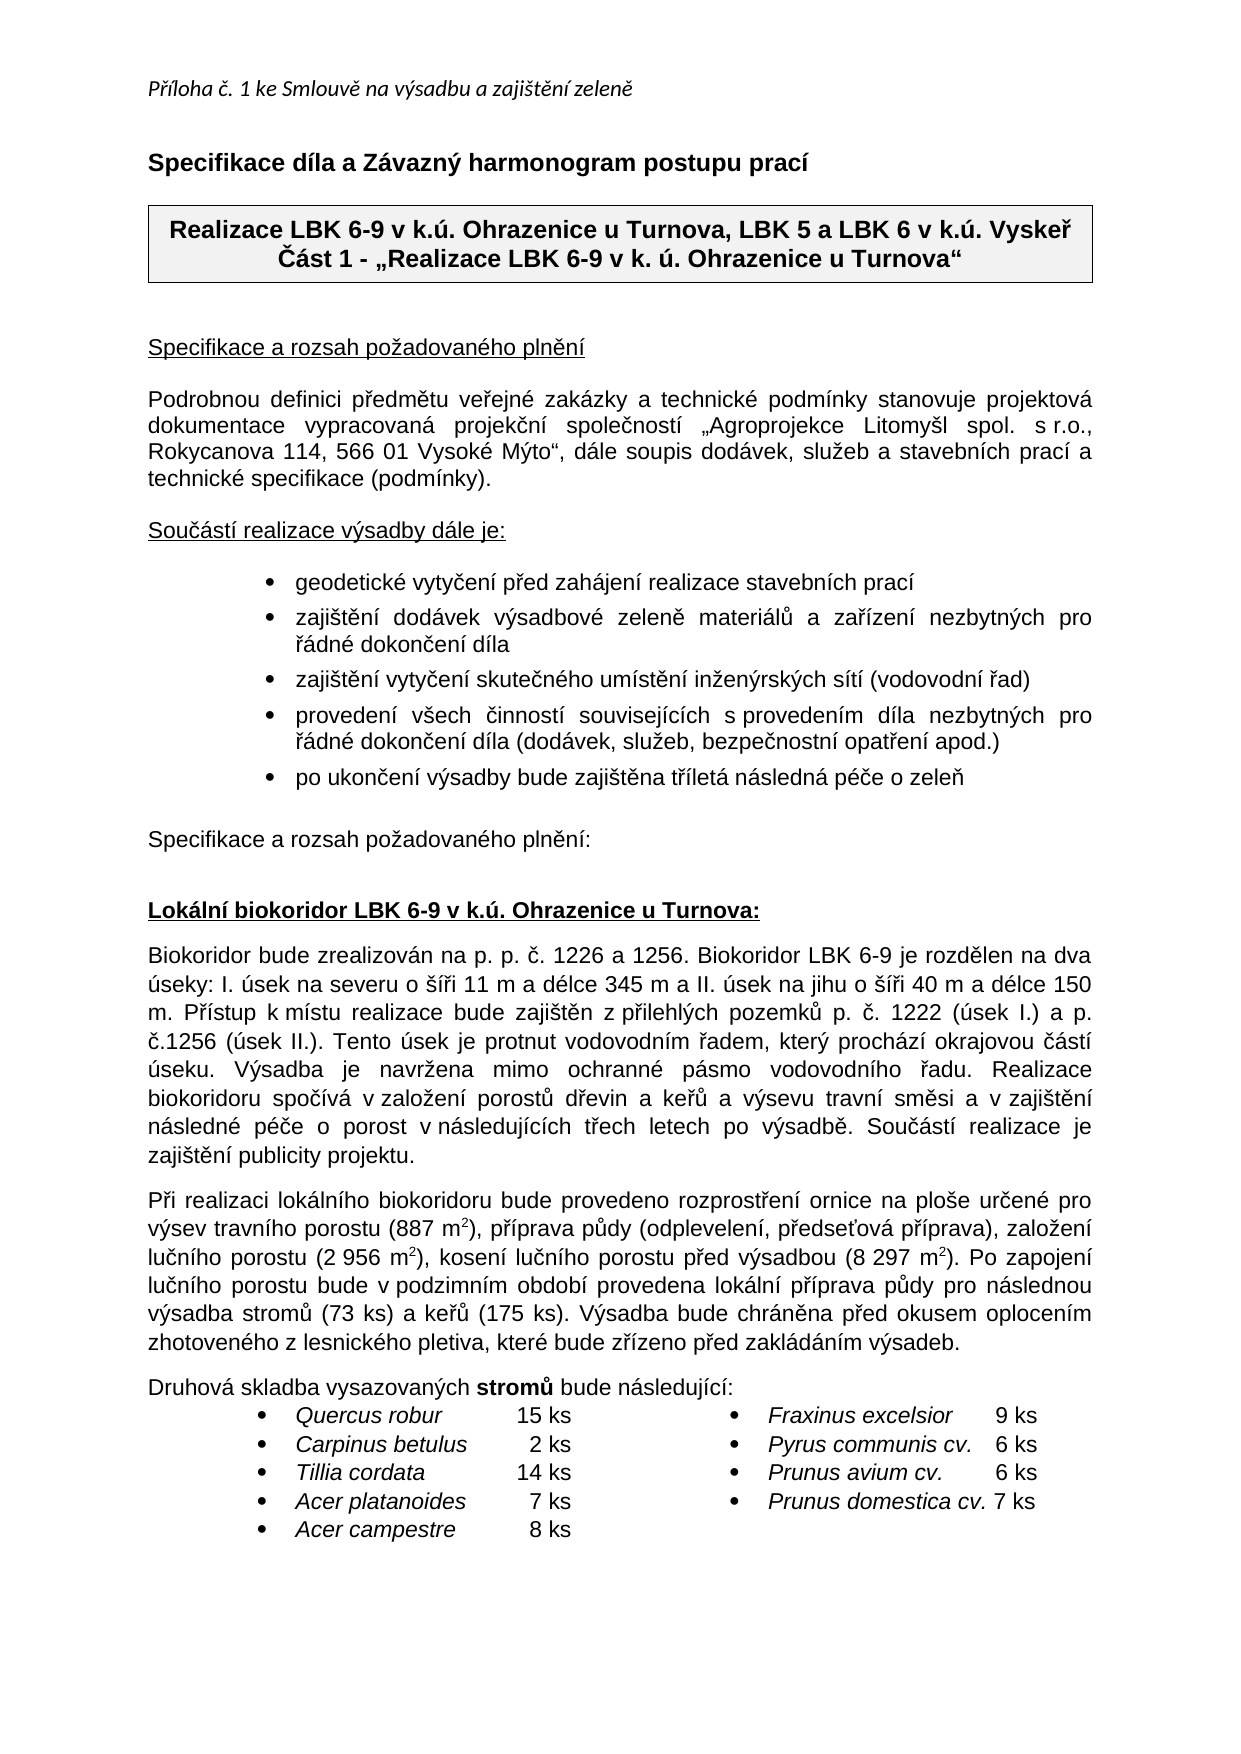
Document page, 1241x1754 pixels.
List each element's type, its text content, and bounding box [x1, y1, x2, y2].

text Součástí realizace výsadby dále je: [148, 517, 1093, 544]
text Druhová skladba vysazovaných stromů bude následující: [148, 1374, 1093, 1400]
list zajištění dodávek výsadbové zeleně materiálů a zařízení nezbytných pro řádné dokončení díla [266, 604, 1093, 657]
list Fraxinus excelsior 9 ks [730, 1402, 1093, 1429]
list geodetické vytyčení před zahájení realizace stavebních prací [251, 569, 1093, 595]
list zajištění vytyčení skutečného umístění inženýrských sítí (vodovodní řad) [266, 666, 1093, 693]
list Acer platanoides 7 ks [258, 1488, 620, 1514]
list po ukončení výsadby bude zajištěna tříletá následná péče o zeleň [266, 764, 1093, 790]
list Carpinus betulus 2 ks [258, 1431, 620, 1457]
text Podrobnou definici předmětu veřejné zakázky a technické podmínky stanovuje projektová dokumentace vypracovaná projekční společností „Agroprojekce Litomyšl spol. s r.o., Rokycanova 114, 566 01 Vysoké Mýto“, dále soupis dodávek, služeb a stavebních prací a technické specifikace (podmínky). [148, 386, 1093, 491]
list Acer campestre 8 ks [258, 1516, 620, 1542]
list Prunus avium cv. 6 ks [730, 1459, 1093, 1486]
text Při realizaci lokálního biokoridoru bude provedeno rozprostření ornice na ploše určené pro výsev travního porostu (887 m2), příprava půdy (odplevelení, předseťová příprava), založení lučního porostu (2 956 m2), kosení lučního porostu před výsadbou (8 297 m2). Po zapojení lučního porostu bude v podzimním období provedena lokální příprava půdy pro následnou výsadba stromů (73 ks) a keřů (175 ks). Výsadba bude chráněna před okusem oplocením zhotoveného z lesnického pletiva, které bude zřízeno před zakládáním výsadeb. [148, 1187, 1093, 1355]
table_header Realizace LBK 6-9 v k.ú. Ohrazenice u Turnova, LBK 5 a LBK 6 v k.ú. Vyskeř Část 1 - „Realizace LBK 6-9 v k. ú. Ohrazenice u Turnova“ [149, 206, 1092, 282]
list Tillia cordata 14 ks [258, 1459, 620, 1486]
list Prunus domestica cv. 7 ks [730, 1488, 1093, 1514]
text Specifikace díla a Závazný harmonogram postupu prací [148, 148, 1093, 176]
text Specifikace a rozsah požadovaného plnění: [148, 826, 1093, 852]
list Pyrus communis cv. 6 ks [730, 1431, 1093, 1457]
list Quercus robur 15 ks [258, 1402, 620, 1429]
text Lokální biokoridor LBK 6-9 v k.ú. Ohrazenice u Turnova: [148, 897, 1093, 924]
text Specifikace a rozsah požadovaného plnění [148, 334, 1093, 361]
text Biokoridor bude zrealizován na p. p. č. 1226 a 1256. Biokoridor LBK 6-9 je rozdělen na dva úseky: I. úsek na severu o šíři 11 m a délce 345 m a II. úsek na jihu o šíři 40 m a délce 150 m. Přístup k místu realizace bude zajištěn z přilehlých pozemků p. č. 1222 (úsek I.) a p. č.1256 (úsek II.). Tento úsek je protnut vodovodním řadem, který prochází okrajovou částí úseku. Výsadba je navržena mimo ochranné pásmo vodovodního řadu. Realizace biokoridoru spočívá v založení porostů dřevin a keřů a výsevu travní směsi a v zajištění následné péče o porost v následujících třech letech po výsadbě. Součástí realizace je zajištění publicity projektu. [148, 942, 1093, 1168]
list provedení všech činností souvisejících s provedením díla nezbytných pro řádné dokončení díla (dodávek, služeb, bezpečnostní opatření apod.) [266, 702, 1093, 755]
